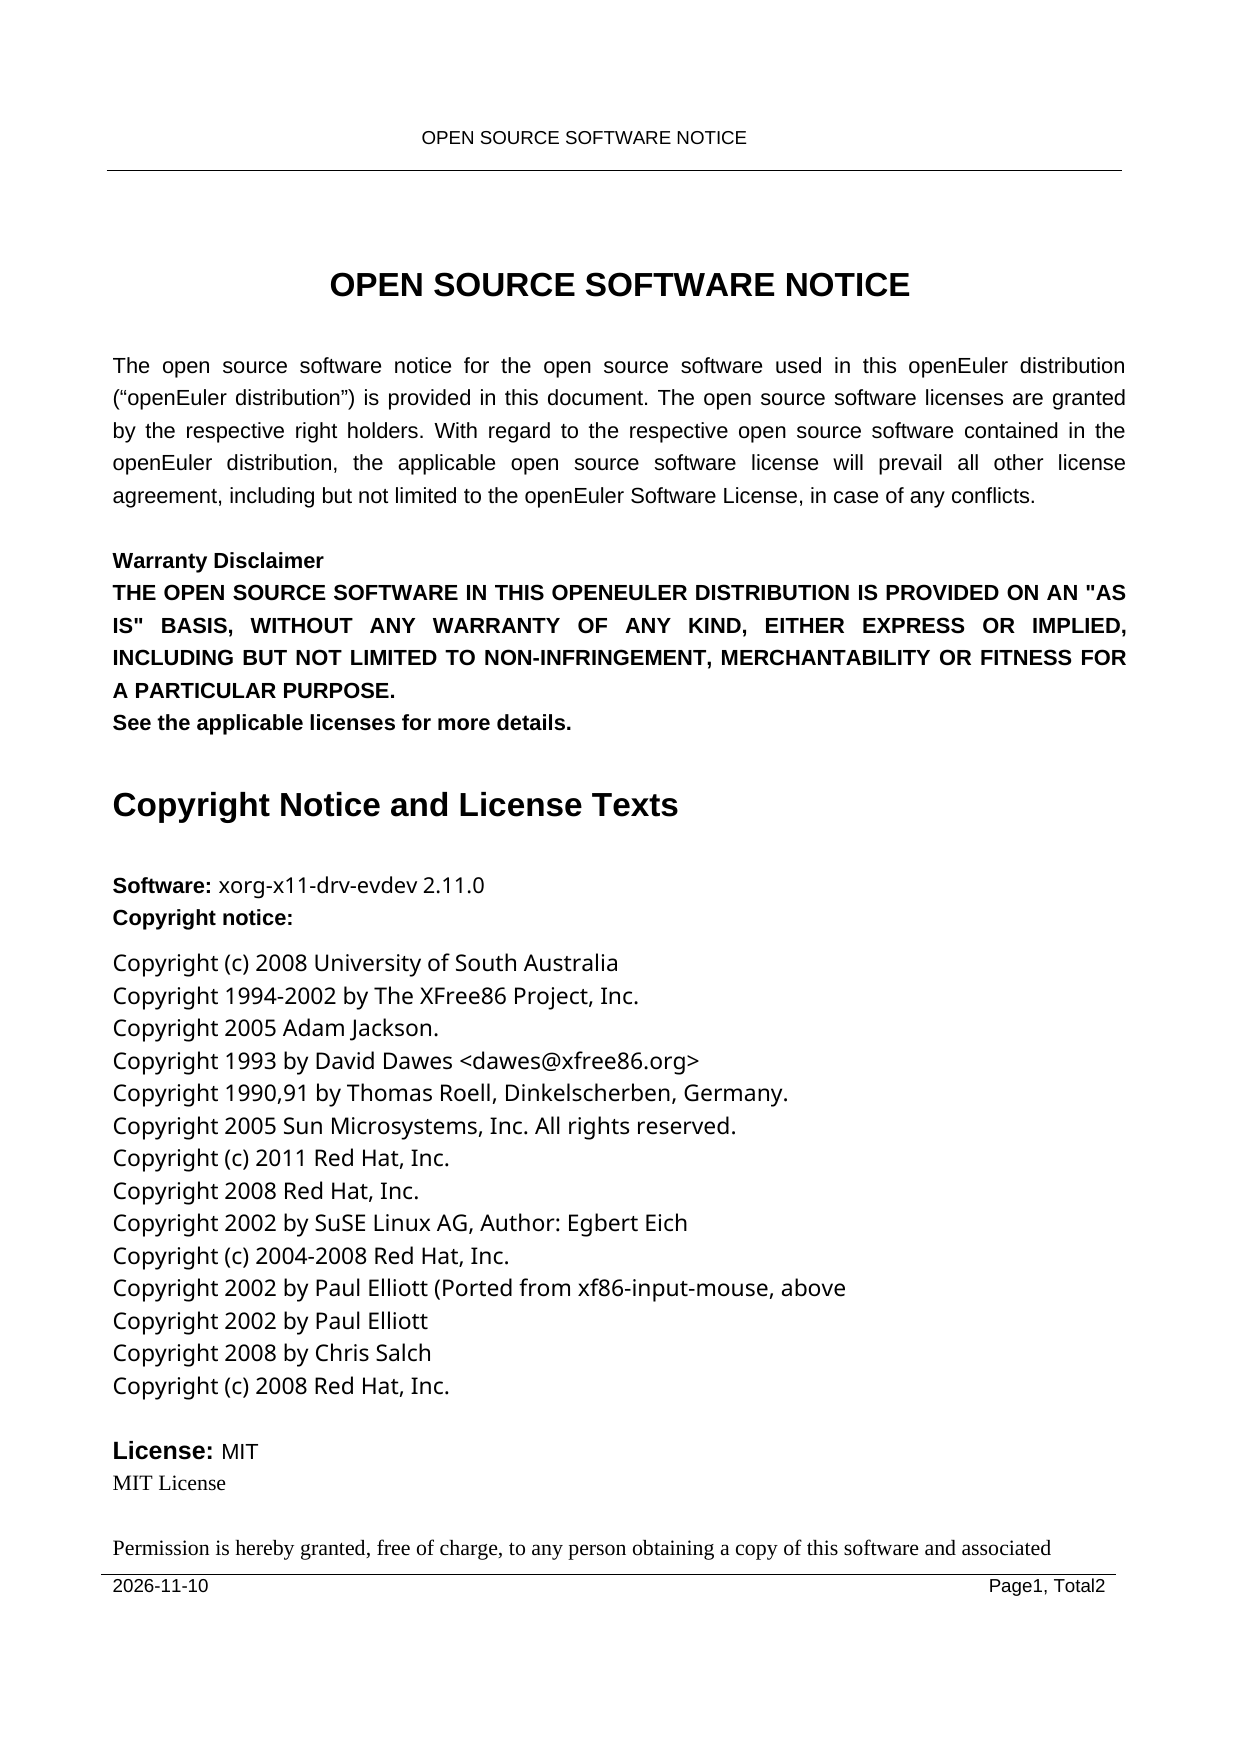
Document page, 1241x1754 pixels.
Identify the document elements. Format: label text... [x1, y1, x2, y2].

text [112, 1467, 1128, 1564]
text Copyright notice: [112, 901, 1128, 934]
text Copyright (c) 2008 University of South Australia Copyright 1994-2002 by The XFree86 Project, Inc. Copyright 2005 Adam Jackson. Copyright 1993 by David Dawes <dawes@xfree86.org> Copyright 1990,91 by Thomas Roell, Dinkelscherben, Germany. Copyright 2005 Sun Microsystems, Inc. All rights reserved. Copyright (c) 2011 Red Hat, Inc. Copyright 2008 Red Hat, Inc. Copyright 2002 by SuSE Linux AG, Author: Egbert Eich Copyright (c) 2004-2008 Red Hat, Inc. Copyright 2002 by Paul Elliott (Ported from xf86-input-mouse, above Copyright 2002 by Paul Elliott Copyright 2008 by Chris Salch Copyright (c) 2008 Red Hat, Inc. [112, 947, 1128, 1434]
text Copyright Notice and License Texts [112, 771, 1128, 836]
text Warranty Disclaimer [112, 544, 1128, 576]
text The open source software notice for the open source software used in this openEuler distribution (“openEuler distribution”) is provided in this document. The open source software licenses are granted by the respective right holders. With regard to the respective open source software contained in the openEuler distribution, the applicable open source software license will prevail all other license agreement, including but not limited to the openEuler Software License, in case of any conflicts. [112, 349, 1128, 511]
text THE OPEN SOURCE SOFTWARE IN THIS OPENEULER DISTRIBUTION IS PROVIDED ON AN "AS IS" BASIS, WITHOUT ANY WARRANTY OF ANY KIND, EITHER EXPRESS OR IMPLIED, INCLUDING BUT NOT LIMITED TO NON-INFRINGEMENT, MERCHANTABILITY OR FITNESS FOR A PARTICULAR PURPOSE. See the applicable licenses for more details. [112, 576, 1128, 739]
text OPEN SOURCE SOFTWARE NOTICE [112, 251, 1128, 316]
title Software: xorg-x11-drv-evdev 2.11.0 [112, 869, 1128, 901]
text License: MIT [112, 1434, 1128, 1467]
